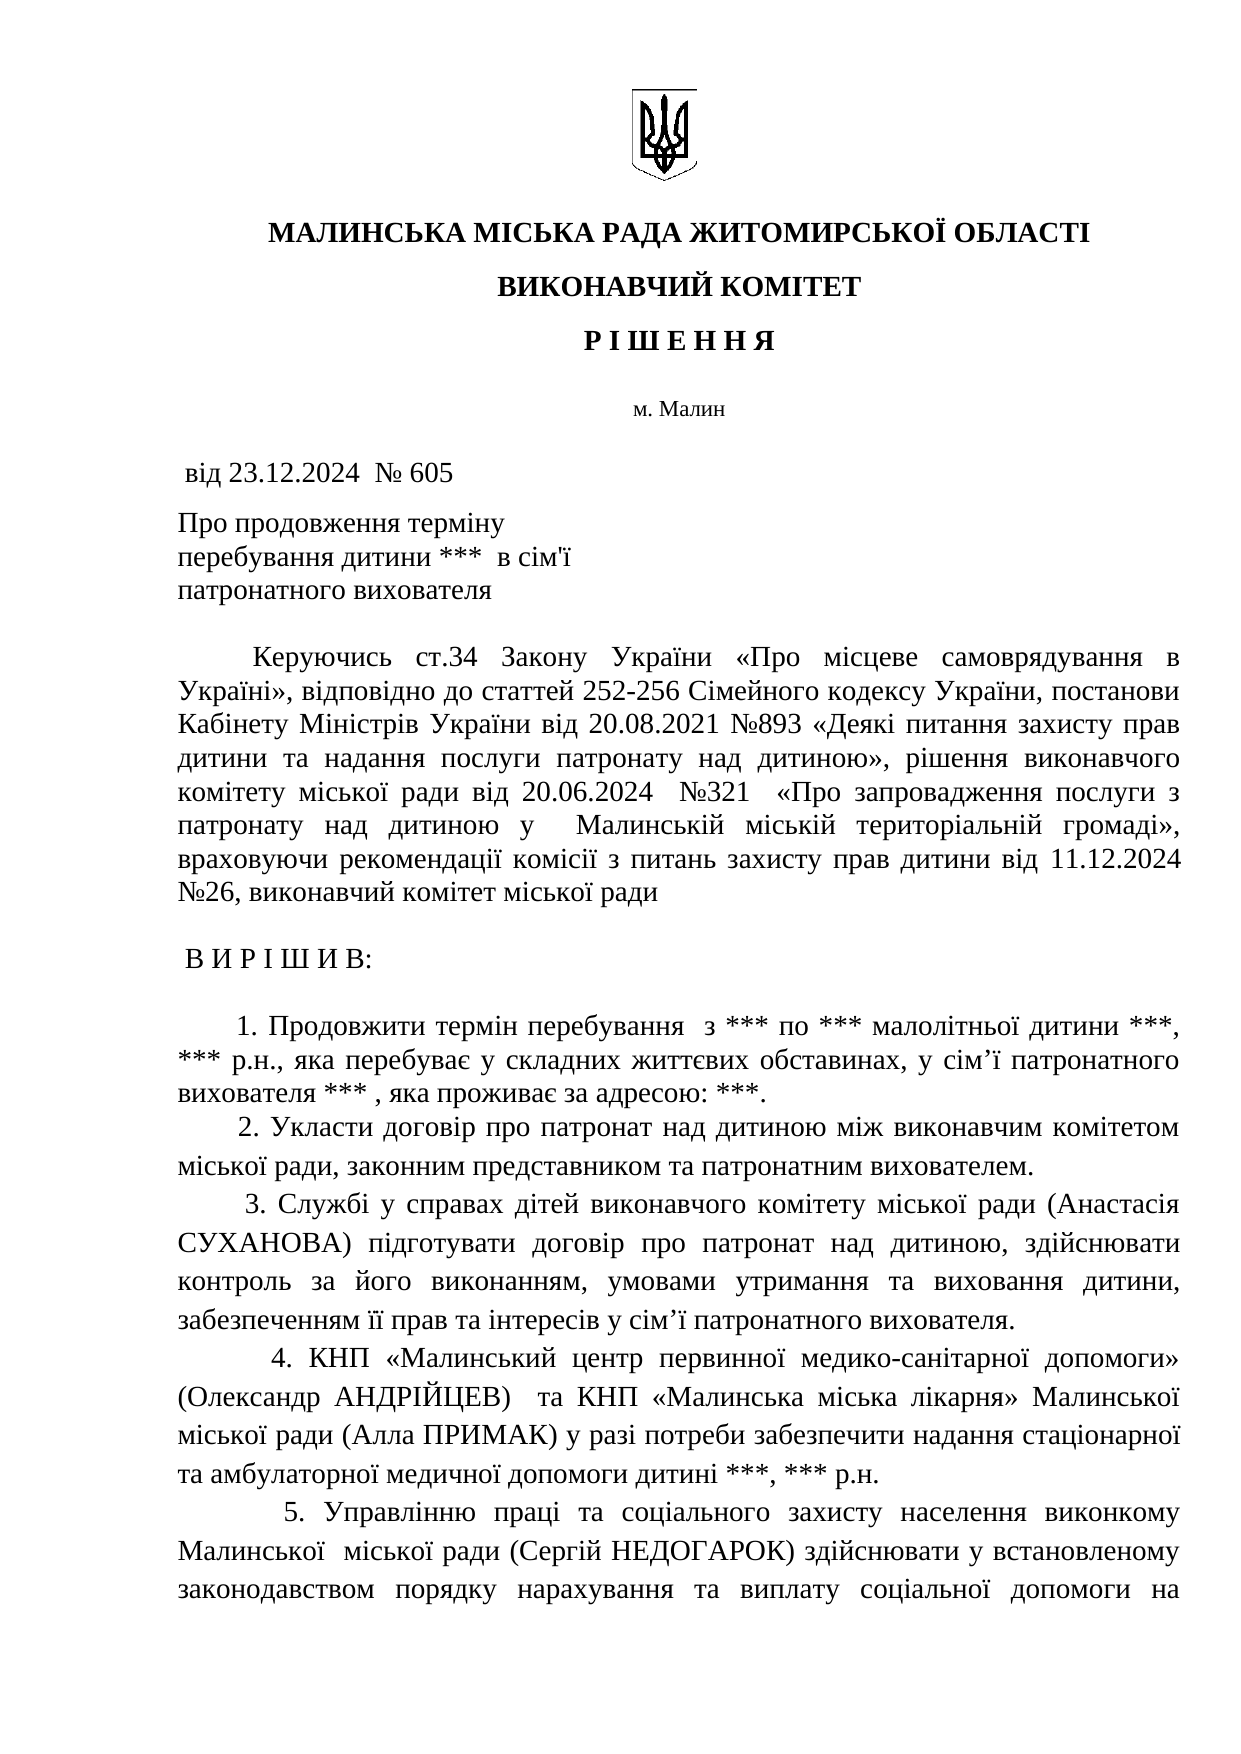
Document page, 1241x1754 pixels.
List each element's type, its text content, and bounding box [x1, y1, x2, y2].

text 2. Укласти договір про патронат над дитиною між виконавчим комітетом міської ради, законним представником та патронатним вихователем. [177, 1109, 1181, 1181]
text МАЛИНСЬКА МІСЬКА РАДА ЖИТОМИРСЬКОЇ ОБЛАСТІ [177, 215, 1181, 248]
text перебування дитини *** в сім'ї патронатного вихователя [177, 539, 650, 606]
text ВИКОНАВЧИЙ КОМІТЕТ [177, 269, 1181, 303]
picture [630, 88, 698, 182]
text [177, 1494, 1181, 1605]
text 1. Продовжити термін перебування з *** по *** малолітньої дитини ***, *** р.н., яка перебуває у складних життєвих обставинах, у сім’ї патронатного вихователя *** , яка проживає за адресою: ***. [177, 1008, 1181, 1109]
text 3. Службі у справах дітей виконавчого комітету міської ради (Анастасія СУХАНОВА) підготувати договір про патронат над дитиною, здійснювати контроль за його виконанням, умовами утримання та виховання дитини, забезпеченням її прав та інтересів у сім’ї патронатного вихователя. [177, 1186, 1181, 1335]
text Керуючись ст.34 Закону України «Про місцеве самоврядування в Україні», відповідно до статтей 252-256 Сімейного кодексу України, постанови Кабінету Міністрів України від 20.08.2021 №893 «Деякі питання захисту прав дитини та надання послуги патронату над дитиною», рішення виконавчого комітету міської ради від 20.06.2024 №321 «Про запровадження послуги з патронату над дитиною у Малинській міській територіальній громаді», враховуючи рекомендації комісії з питань захисту прав дитини від 11.12.2024 №26, виконавчий комітет міської ради [177, 639, 1181, 908]
text м. Малин [177, 395, 1181, 421]
text 4. КНП «Малинський центр первинної медико-санітарної допомоги» (Олександр АНДРІЙЦЕВ) та КНП «Малинська міська лікарня» Малинської міської ради (Алла ПРИМАК) у разі потреби забезпечити надання стаціонарної та амбулаторної медичної допомоги дитині ***, *** р.н. [177, 1340, 1181, 1489]
text Про продовження терміну [177, 505, 650, 539]
text від 23.12.2024 № 605 [177, 455, 1181, 488]
text В И Р І Ш И В: [177, 941, 1181, 975]
text Р І Ш Е Н Н Я [177, 323, 1181, 357]
